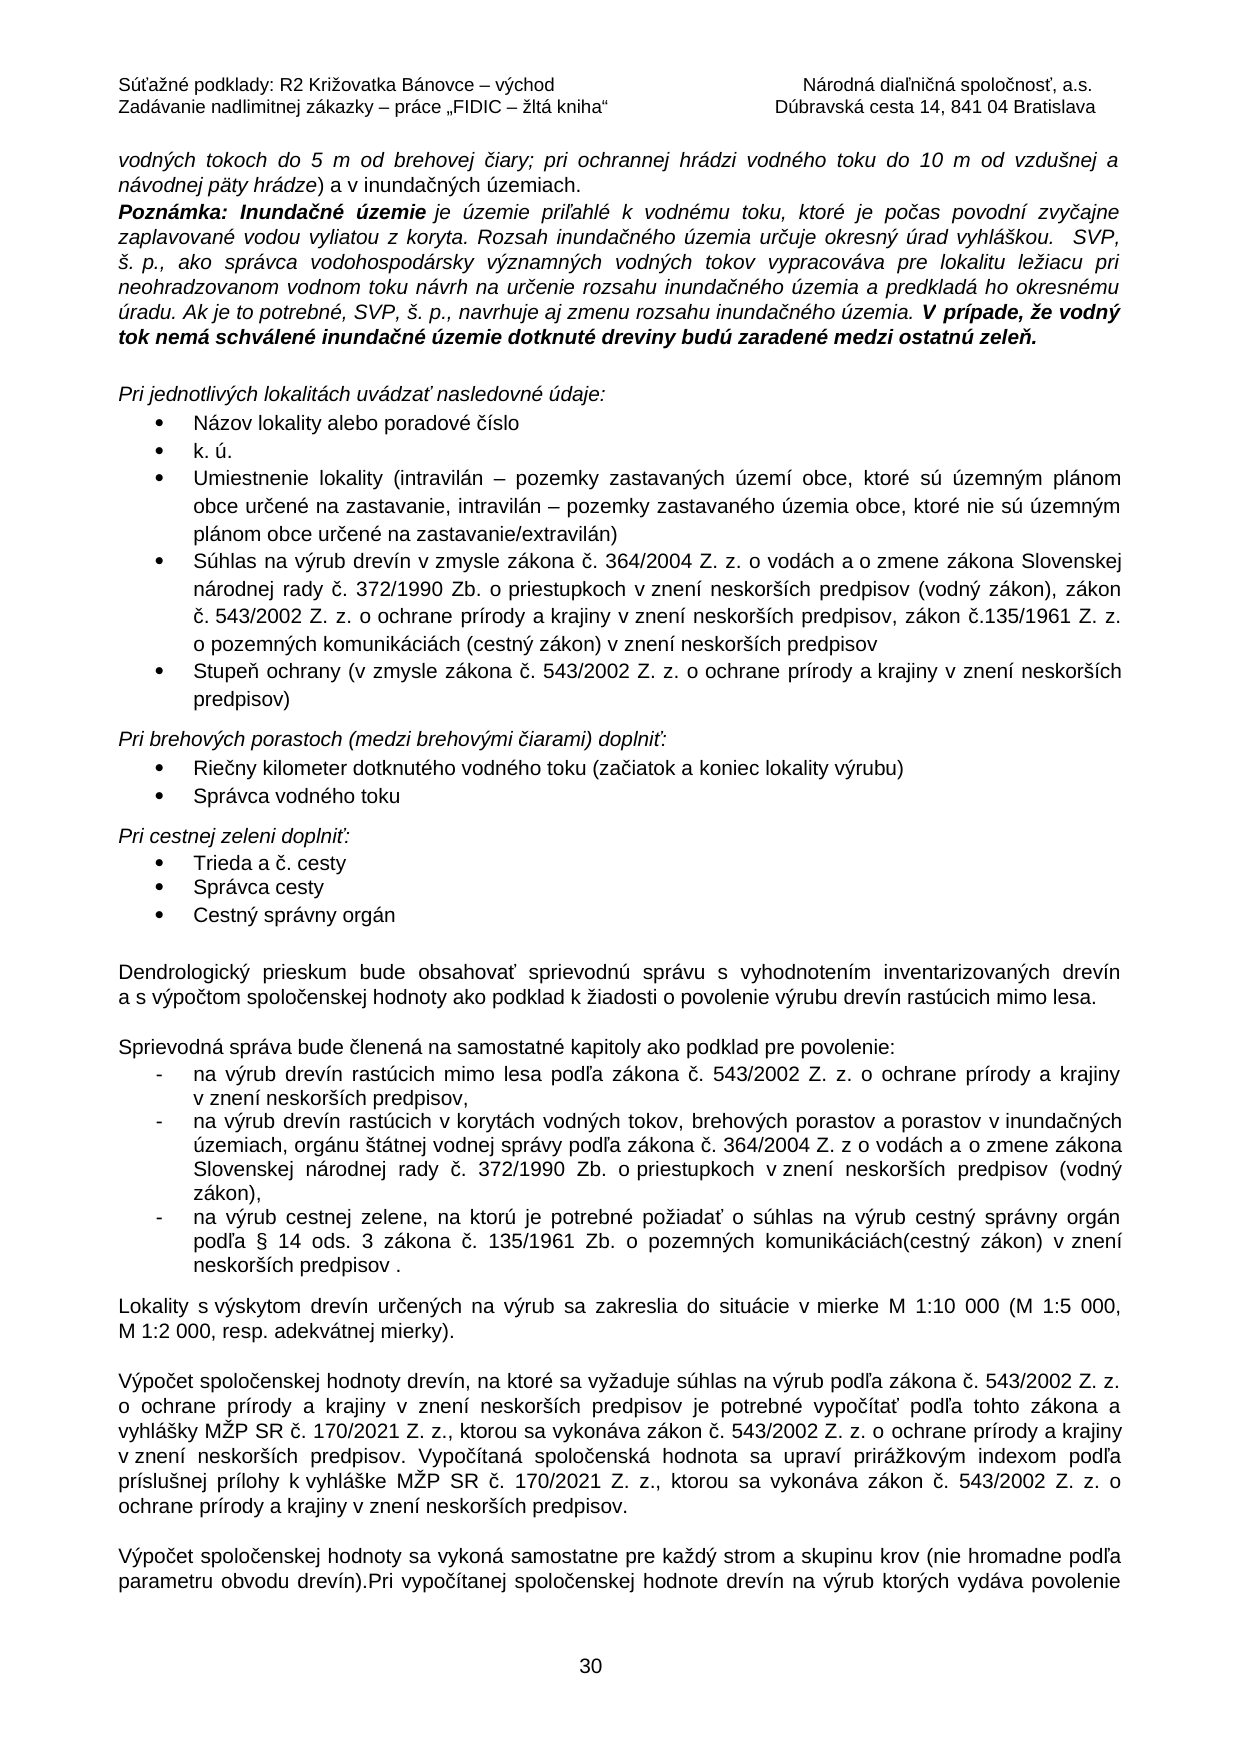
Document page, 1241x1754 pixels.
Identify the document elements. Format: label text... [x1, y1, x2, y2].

list Umiestnenie lokality (intravilán – pozemky zastavaných území obce, ktoré sú územným plánom obce určené na zastavanie, intravilán – pozemky zastavaného územia obce, ktoré nie sú územným plánom obce určené na zastavanie/extravilán) [156, 466, 1122, 545]
text Pri cestnej zeleni doplniť: [118, 824, 1122, 849]
list na výrub drevín rastúcich mimo lesa podľa zákona č. 543/2002 Z. z. o ochrane prírody a krajiny v znení neskorších predpisov, [156, 1061, 1122, 1109]
list Správca cesty [156, 875, 1122, 899]
list Súhlas na výrub drevín v zmysle zákona č. 364/2004 Z. z. o vodách a o zmene zákona Slovenskej národnej rady č. 372/1990 Zb. o priestupkoch v znení neskorších predpisov (vodný zákon), zákon č. 543/2002 Z. z. o ochrane prírody a krajiny v znení neskorších predpisov, zákon č.135/1961 Z. z. o pozemných komunikáciách (cestný zákon) v znení neskorších predpisov [156, 549, 1122, 655]
text Poznámka: Inundačné územie je územie priľahlé k vodnému toku, ktoré je počas povodní zvyčajne zaplavované vodou vyliatou z koryta. Rozsah inundačného územia určuje okresný úrad vyhláškou. SVP, š. p., ako správca vodohospodársky významných vodných tokov vypracováva pre lokalitu ležiacu pri neohradzovanom vodnom toku návrh na určenie rozsahu inundačného územia a predkladá ho okresnému úradu. Ak je to potrebné, SVP, š. p., navrhuje aj zmenu rozsahu inundačného územia. V prípade, že vodný tok nemá schválené inundačné územie dotknuté dreviny budú zaradené medzi ostatnú zeleň. [118, 200, 1122, 350]
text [118, 148, 1122, 198]
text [118, 1544, 1122, 1594]
list Trieda a č. cesty [156, 851, 1122, 875]
list Správca vodného toku [156, 784, 1122, 808]
list na výrub drevín rastúcich v korytách vodných tokov, brehových porastov a porastov v inundačných územiach, orgánu štátnej vodnej správy podľa zákona č. 364/2004 Z. z o vodách a o zmene zákona Slovenskej národnej rady č. 372/1990 Zb. o priestupkoch v znení neskorších predpisov (vodný zákon), [156, 1109, 1122, 1205]
text Výpočet spoločenskej hodnoty drevín, na ktoré sa vyžaduje súhlas na výrub podľa zákona č. 543/2002 Z. z. o ochrane prírody a krajiny v znení neskorších predpisov je potrebné vypočítať podľa tohto zákona a vyhlášky MŽP SR č. 170/2021 Z. z., ktorou sa vykonáva zákon č. 543/2002 Z. z. o ochrane prírody a krajiny v znení neskorších predpisov. Vypočítaná spoločenská hodnota sa upraví prirážkovým indexom podľa príslušnej prílohy k vyhláške MŽP SR č. 170/2021 Z. z., ktorou sa vykonáva zákon č. 543/2002 Z. z. o ochrane prírody a krajiny v znení neskorších predpisov. [118, 1369, 1122, 1519]
list na výrub cestnej zelene, na ktorú je potrebné požiadať o súhlas na výrub cestný správny orgán podľa § 14 ods. 3 zákona č. 135/1961 Zb. o pozemných komunikáciách(cestný zákon) v znení neskorších predpisov . [156, 1205, 1122, 1277]
list Riečny kilometer dotknutého vodného toku (začiatok a koniec lokality výrubu) [156, 756, 1122, 780]
list Názov lokality alebo poradové číslo [156, 411, 1122, 435]
text Pri jednotlivých lokalitách uvádzať nasledovné údaje: [118, 381, 1122, 405]
list Cestný správny orgán [156, 903, 1122, 927]
list Stupeň ochrany (v zmysle zákona č. 543/2002 Z. z. o ochrane prírody a krajiny v znení neskorších predpisov) [156, 659, 1122, 711]
text Lokality s výskytom drevín určených na výrub sa zakreslia do situácie v mierke M 1:10 000 (M 1:5 000, M 1:2 000, resp. adekvátnej mierky). [118, 1294, 1122, 1344]
text Sprievodná správa bude členená na samostatné kapitoly ako podklad pre povolenie: [118, 1034, 1122, 1059]
text Pri brehových porastoch (medzi brehovými čiarami) doplniť: [118, 727, 1122, 751]
text Dendrologický prieskum bude obsahovať sprievodnú správu s vyhodnotením inventarizovaných drevín a s výpočtom spoločenskej hodnoty ako podklad k žiadosti o povolenie výrubu drevín rastúcich mimo lesa. [118, 959, 1122, 1009]
list k. ú. [156, 439, 1122, 463]
